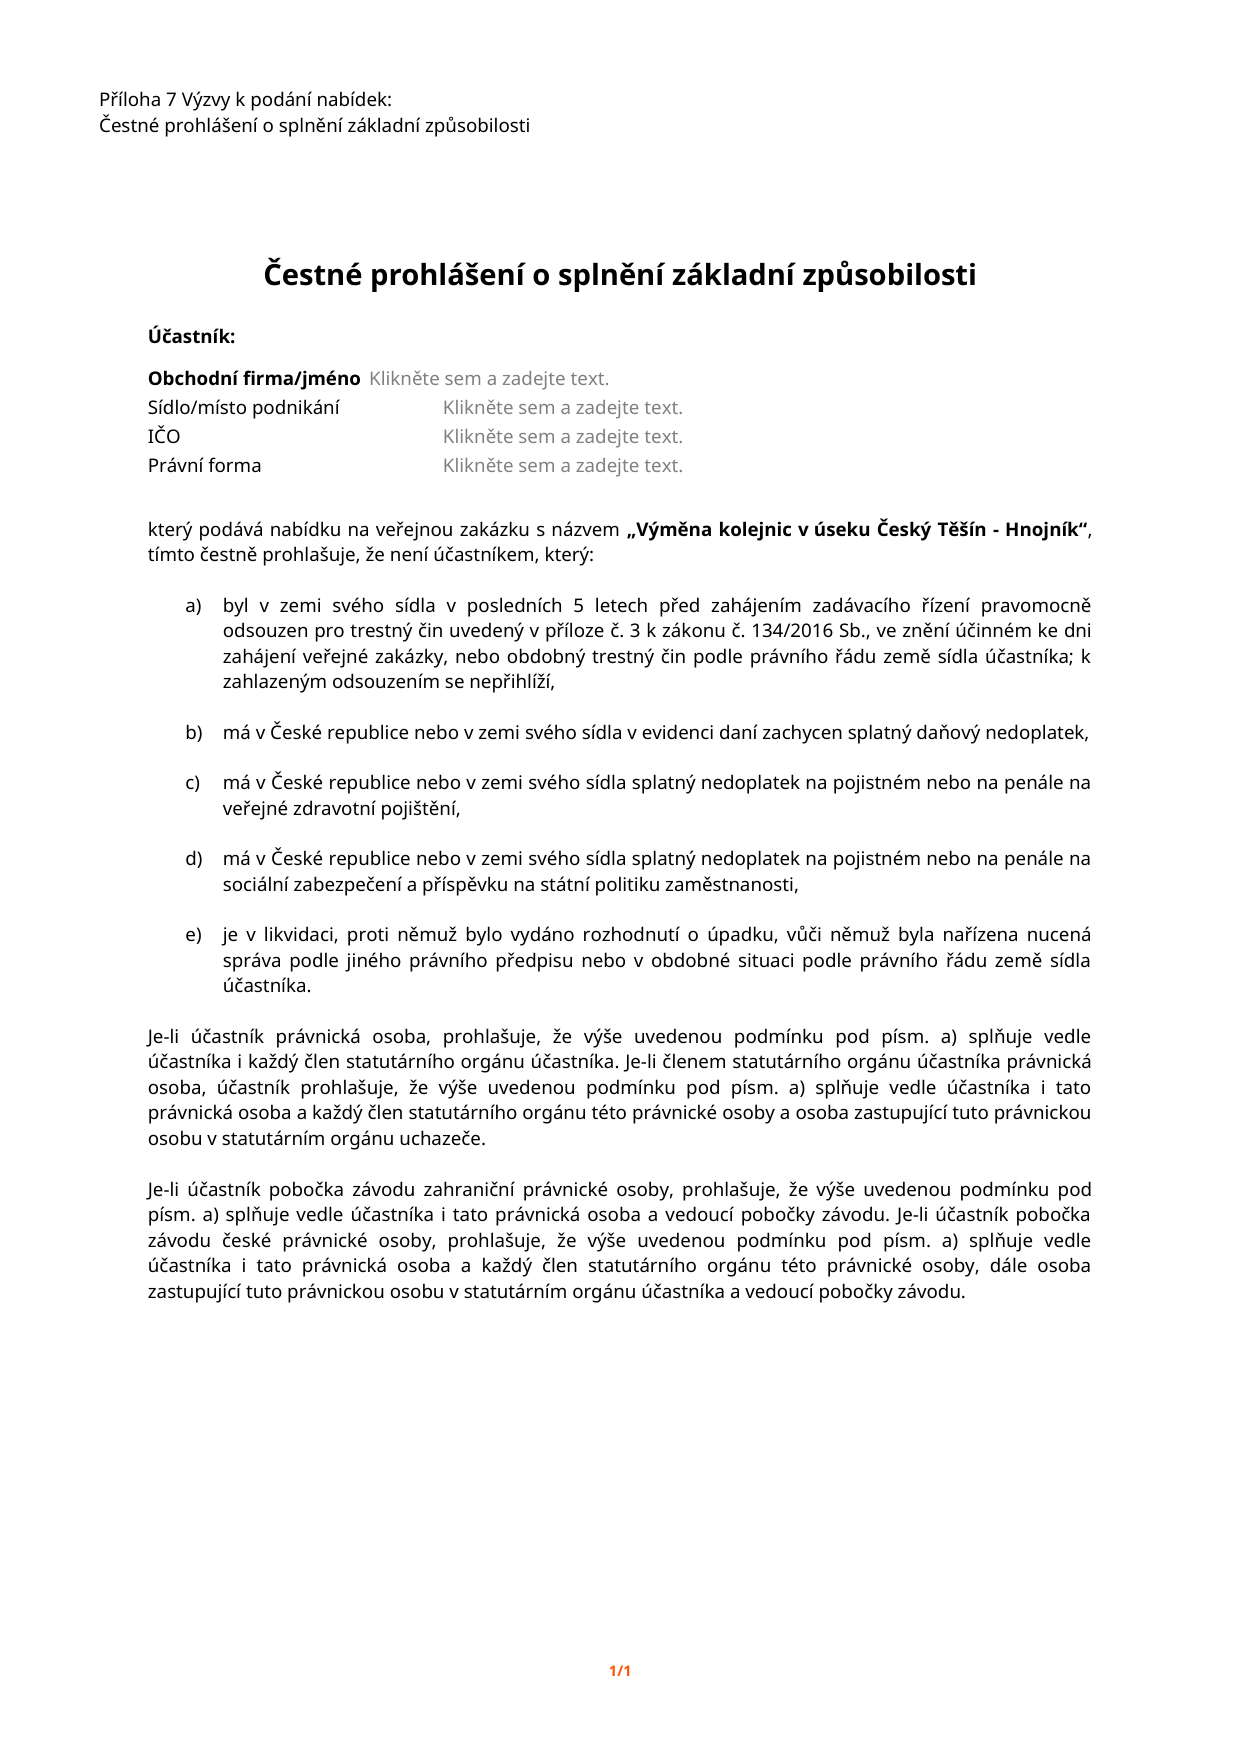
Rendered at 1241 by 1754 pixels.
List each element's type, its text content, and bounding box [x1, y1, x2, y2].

text Právní forma [148, 449, 1093, 478]
text Účastník: [148, 318, 1093, 349]
list byl v zemi svého sídla v posledních 5 letech před zahájením zadávacího řízení pravomocně odsouzen pro trestný čin uvedený v příloze č. 3 k zákonu č. 134/2016 Sb., ve znění účinném ke dni zahájení veřejné zakázky, nebo obdobný trestný čin podle právního řádu země sídla účastníka; k zahlazeným odsouzením se nepřihlíží, [185, 592, 1093, 694]
text Je-li účastník pobočka závodu zahraniční právnické osoby, prohlašuje, že výše uvedenou podmínku pod písm. a) splňuje vedle účastníka i tato právnická osoba a vedoucí pobočky závodu. Je-li účastník pobočka závodu české právnické osoby, prohlašuje, že výše uvedenou podmínku pod písm. a) splňuje vedle účastníka i tato právnická osoba a každý člen statutárního orgánu této právnické osoby, dále osoba zastupující tuto právnickou osobu v statutárním orgánu účastníka a vedoucí pobočky závodu. [148, 1176, 1093, 1304]
text Obchodní firma/jméno [148, 362, 1093, 391]
title Čestné prohlášení o splnění základní způsobilosti [148, 254, 1093, 293]
list má v České republice nebo v zemi svého sídla splatný nedoplatek na pojistném nebo na penále na veřejné zdravotní pojištění, [185, 769, 1093, 821]
text Sídlo/místo podnikání [148, 391, 1093, 420]
text Je-li účastník právnická osoba, prohlašuje, že výše uvedenou podmínku pod písm. a) splňuje vedle účastníka i každý člen statutárního orgánu účastníka. Je-li členem statutárního orgánu účastníka právnická osoba, účastník prohlašuje, že výše uvedenou podmínku pod písm. a) splňuje vedle účastníka i tato právnická osoba a každý člen statutárního orgánu této právnické osoby a osoba zastupující tuto právnickou osobu v statutárním orgánu uchazeče. [148, 1023, 1093, 1151]
list je v likvidaci, proti němuž bylo vydáno rozhodnutí o úpadku, vůči němuž byla nařízena nucená správa podle jiného právního předpisu nebo v obdobné situaci podle právního řádu země sídla účastníka. [185, 922, 1093, 998]
list má v České republice nebo v zemi svého sídla v evidenci daní zachycen splatný daňový nedoplatek, [185, 719, 1093, 744]
list má v České republice nebo v zemi svého sídla splatný nedoplatek na pojistném nebo na penále na sociální zabezpečení a příspěvku na státní politiku zaměstnanosti, [185, 846, 1093, 897]
text který podává nabídku na veřejnou zakázku s názvem „Výměna kolejnic v úseku Český Těšín - Hnojník“, tímto čestně prohlašuje, že není účastníkem, který: [148, 516, 1093, 567]
text IČO [148, 420, 1093, 449]
